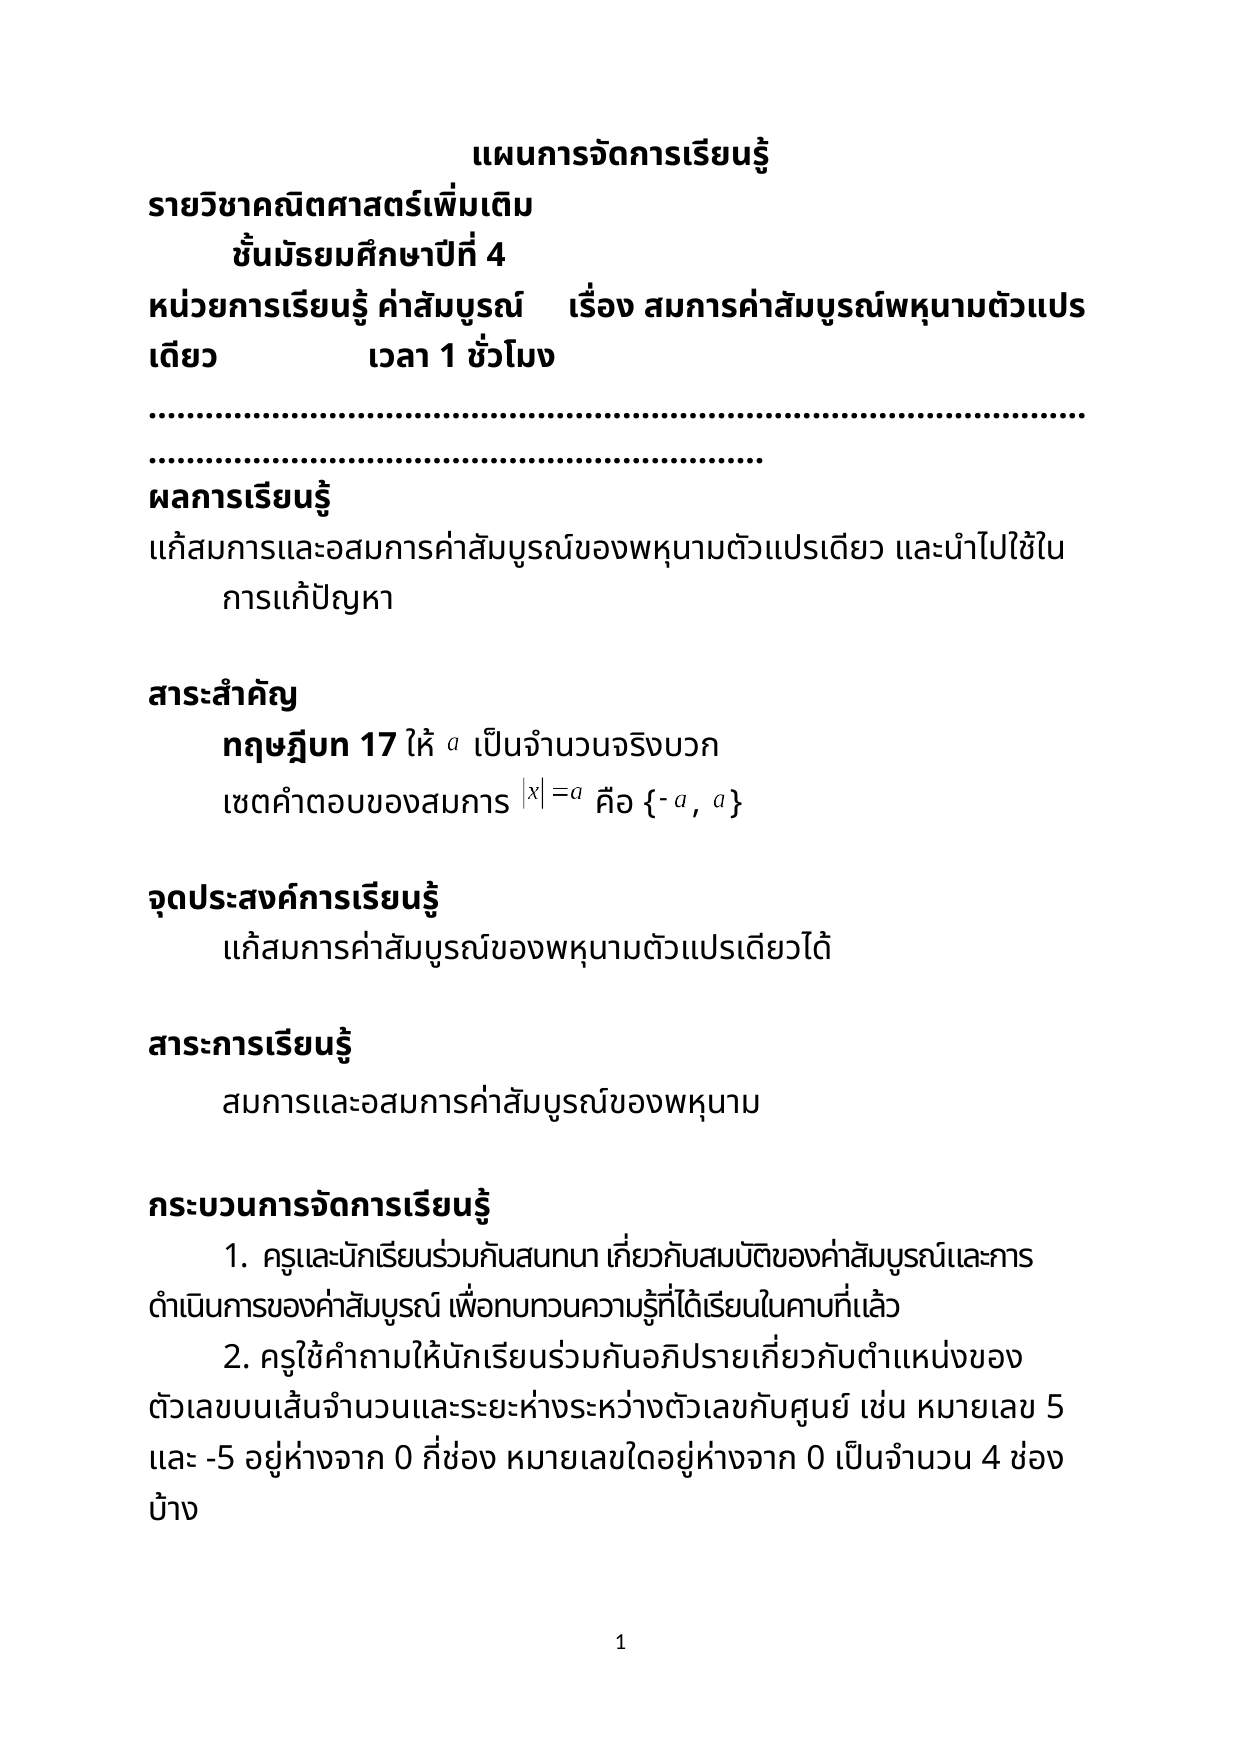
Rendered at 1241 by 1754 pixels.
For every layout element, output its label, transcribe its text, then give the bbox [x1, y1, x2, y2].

text สมการและอสมการค่าสัมบูรณ์ของพหุนาม [148, 1078, 1092, 1128]
text ทฤษฎีบท 17 ให้ เป็นจำนวนจริงบวก [222, 721, 1092, 771]
text แก้สมการค่าสัมบูรณ์ของพหุนามตัวแปรเดียวได้ [148, 924, 1092, 974]
text สาระสำคัญ [148, 670, 1092, 721]
text แก้สมการและอสมการค่าสัมบูรณ์ของพหุนามตัวแปรเดียว และนำไปใช้ในการแก้ปัญหา [148, 524, 1092, 625]
text 2. ครูใช้คำถามให้นักเรียนร่วมกันอภิปรายเกี่ยวกับตำแหน่งของตัวเลขบนเส้นจำนวนและระยะห่างระหว่างตัวเลขกับศูนย์ เช่น หมายเลข 5 และ -5 อยู่ห่างจาก 0 กี่ช่อง หมายเลขใดอยู่ห่างจาก 0 เป็นจำนวน 4 ช่องบ้าง [148, 1333, 1093, 1535]
text จุดประสงค์การเรียนรู้ [148, 874, 1092, 924]
text สาระการเรียนรู้ [148, 1020, 1092, 1070]
text หน่วยการเรียนรู้ ค่าสัมบูรณ์ เรื่อง สมการค่าสัมบูรณ์พหุนามตัวแปรเดียว เวลา 1 ชั่วโมง [148, 282, 1092, 383]
text 1. ครูและนักเรียนร่วมกันสนทนา เกี่ยวกับสมบัติของค่าสัมบูรณ์และการดำเนินการของค่าสัมบูรณ์ เพื่อทบทวนความรู้ที่ได้เรียนในคาบที่แล้ว [148, 1232, 1092, 1333]
text เซตคำตอบของสมการ คือ {, } [222, 771, 1092, 828]
text รายวิชาคณิตศาสตร์เพิ่มเติม ชั้นมัธยมศึกษาปีที่ 4 [148, 181, 1092, 282]
text กระบวนการจัดการเรียนรู้ [148, 1181, 1092, 1232]
text .................................................................................................................................................................... [148, 383, 1092, 473]
text แผนการจัดการเรียนรู้ [148, 130, 1092, 181]
text ผลการเรียนรู้ [148, 473, 1092, 524]
